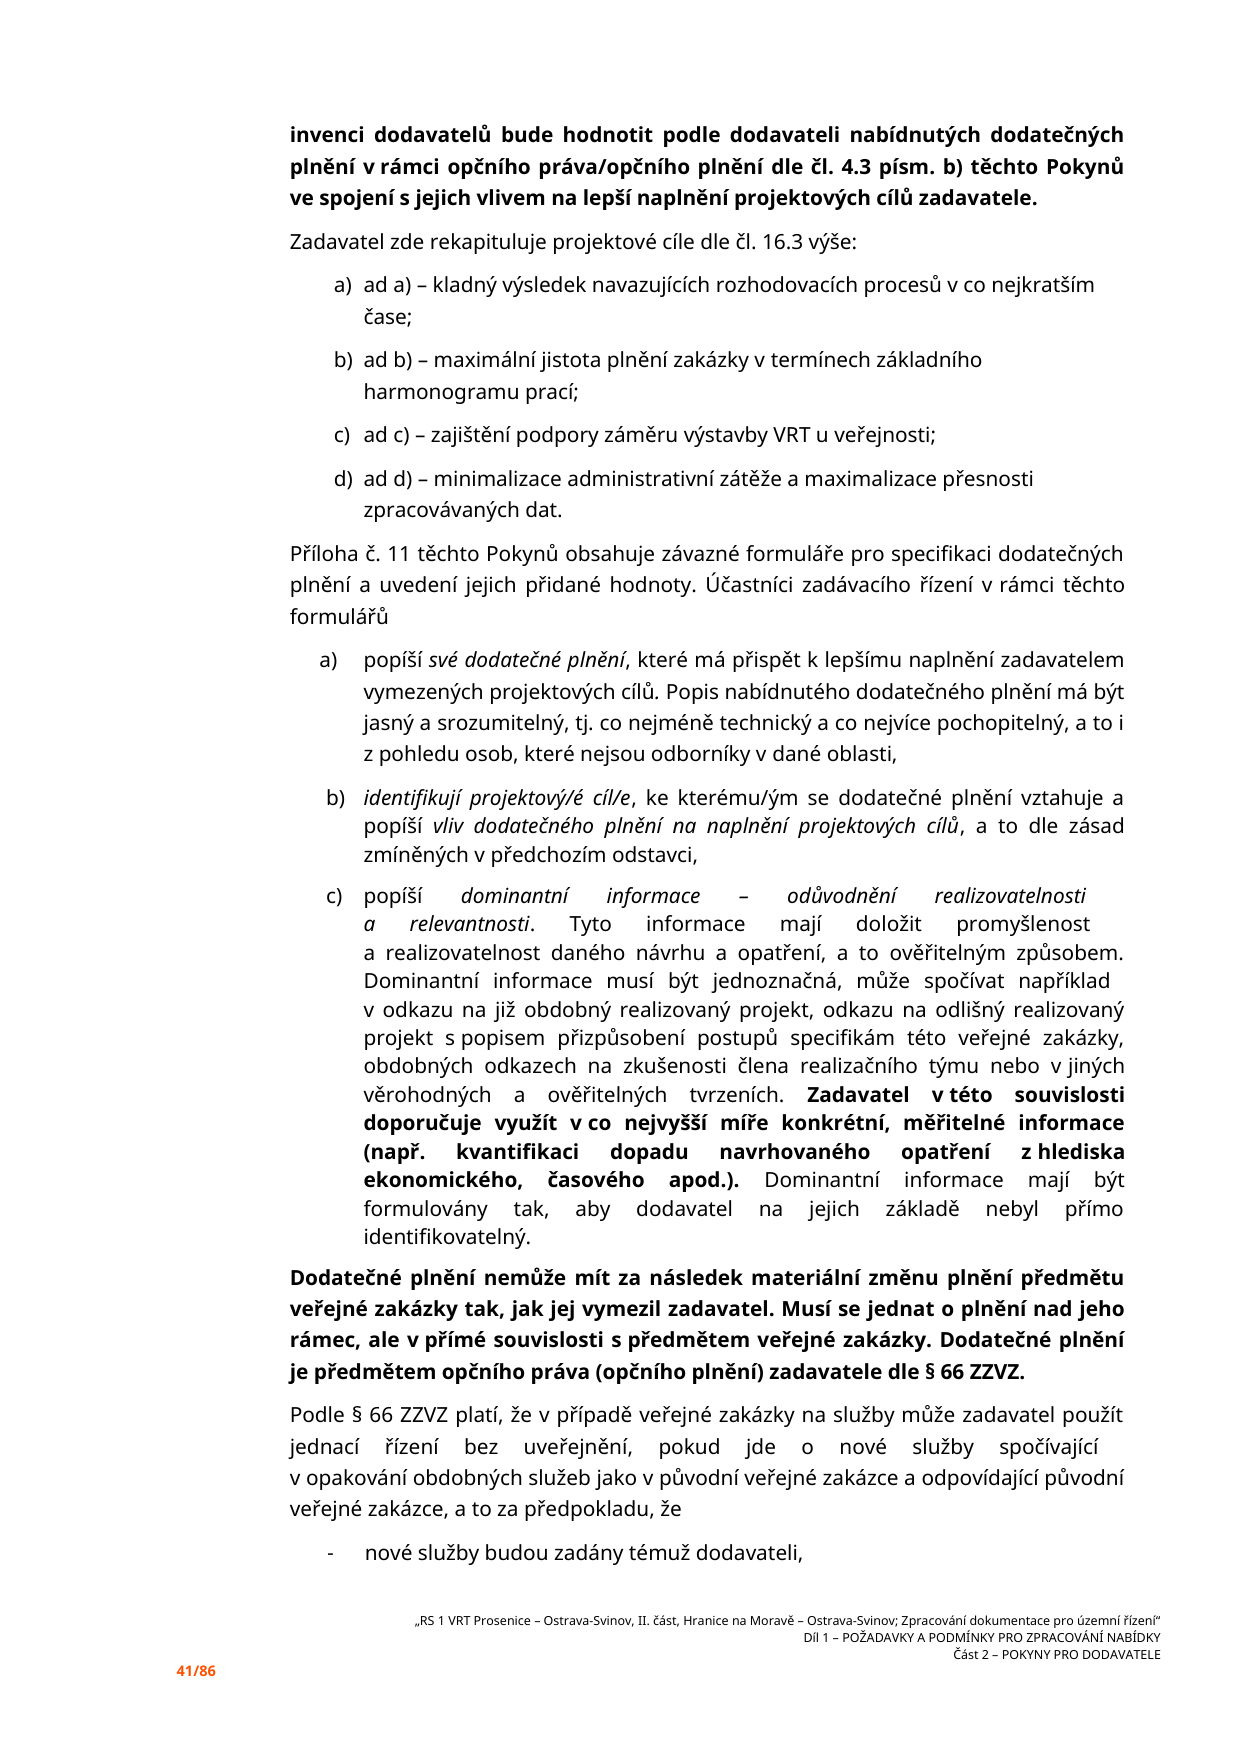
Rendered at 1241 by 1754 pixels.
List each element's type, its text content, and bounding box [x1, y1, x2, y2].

text Dodatečné plnění nemůže mít za následek materiální změnu plnění předmětu veřejné zakázky tak, jak jej vymezil zadavatel. Musí se jednat o plnění nad jeho rámec, ale v přímé souvislosti s předmětem veřejné zakázky. Dodatečné plnění je předmětem opčního práva (opčního plnění) zadavatele dle § 66 ZZVZ. [289, 1263, 1125, 1385]
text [289, 121, 1125, 212]
list popíší dominantní informace – odůvodnění realizovatelnosti a relevantnosti. Tyto informace mají doložit promyšlenost a realizovatelnost daného návrhu a opatření, a to ověřitelným způsobem. Dominantní informace musí být jednoznačná, může spočívat například v odkazu na již obdobný realizovaný projekt, odkazu na odlišný realizovaný projekt s popisem přizpůsobení postupů specifikám této veřejné zakázky, obdobných odkazech na zkušenosti člena realizačního týmu nebo v jiných věrohodných a ověřitelných tvrzeních. Zadavatel v této souvislosti doporučuje využít v co nejvyšší míře konkrétní, měřitelné informace (např. kvantifikaci dopadu navrhovaného opatření z hlediska ekonomického, časového apod.). Dominantní informace mají být formulovány tak, aby dodavatel na jejich základě nebyl přímo identifikovatelný. [326, 881, 1125, 1251]
list ad d) – minimalizace administrativní zátěže a maximalizace přesnosti zpracovávaných dat. [334, 464, 1125, 524]
text Podle § 66 ZZVZ platí, že v případě veřejné zakázky na služby může zadavatel použít jednací řízení bez uveřejnění, pokud jde o nové služby spočívající v opakování obdobných služeb jako v původní veřejné zakázce a odpovídající původní veřejné zakázce, a to za předpokladu, že [289, 1401, 1125, 1523]
list popíší své dodatečné plnění, které má přispět k lepšímu naplnění zadavatelem vymezených projektových cílů. Popis nabídnutého dodatečného plnění má být jasný a srozumitelný, tj. co nejméně technický a co nejvíce pochopitelný, a to i z pohledu osob, které nejsou odborníky v dané oblasti, [319, 646, 1125, 768]
text Zadavatel zde rekapituluje projektové cíle dle čl. 16.3 výše: [216, 227, 1125, 255]
list ad a) – kladný výsledek navazujících rozhodovacích procesů v co nejkratším čase; [334, 271, 1125, 330]
list identifikují projektový/é cíl/e, ke kterému/ým se dodatečné plnění vztahuje a popíší vliv dodatečného plnění na naplnění projektových cílů, a to dle zásad zmíněných v předchozím odstavci, [326, 783, 1125, 868]
list nové služby budou zadány témuž dodavateli, [327, 1538, 1125, 1567]
list ad b) – maximální jistota plnění zakázky v termínech základního harmonogramu prací; [334, 346, 1125, 405]
list ad c) – zajištění podpory záměru výstavby VRT u veřejnosti; [334, 421, 1125, 449]
text Příloha č. 11 těchto Pokynů obsahuje závazné formuláře pro specifikaci dodatečných plnění a uvedení jejich přidané hodnoty. Účastníci zadávacího řízení v rámci těchto formulářů [289, 539, 1125, 630]
